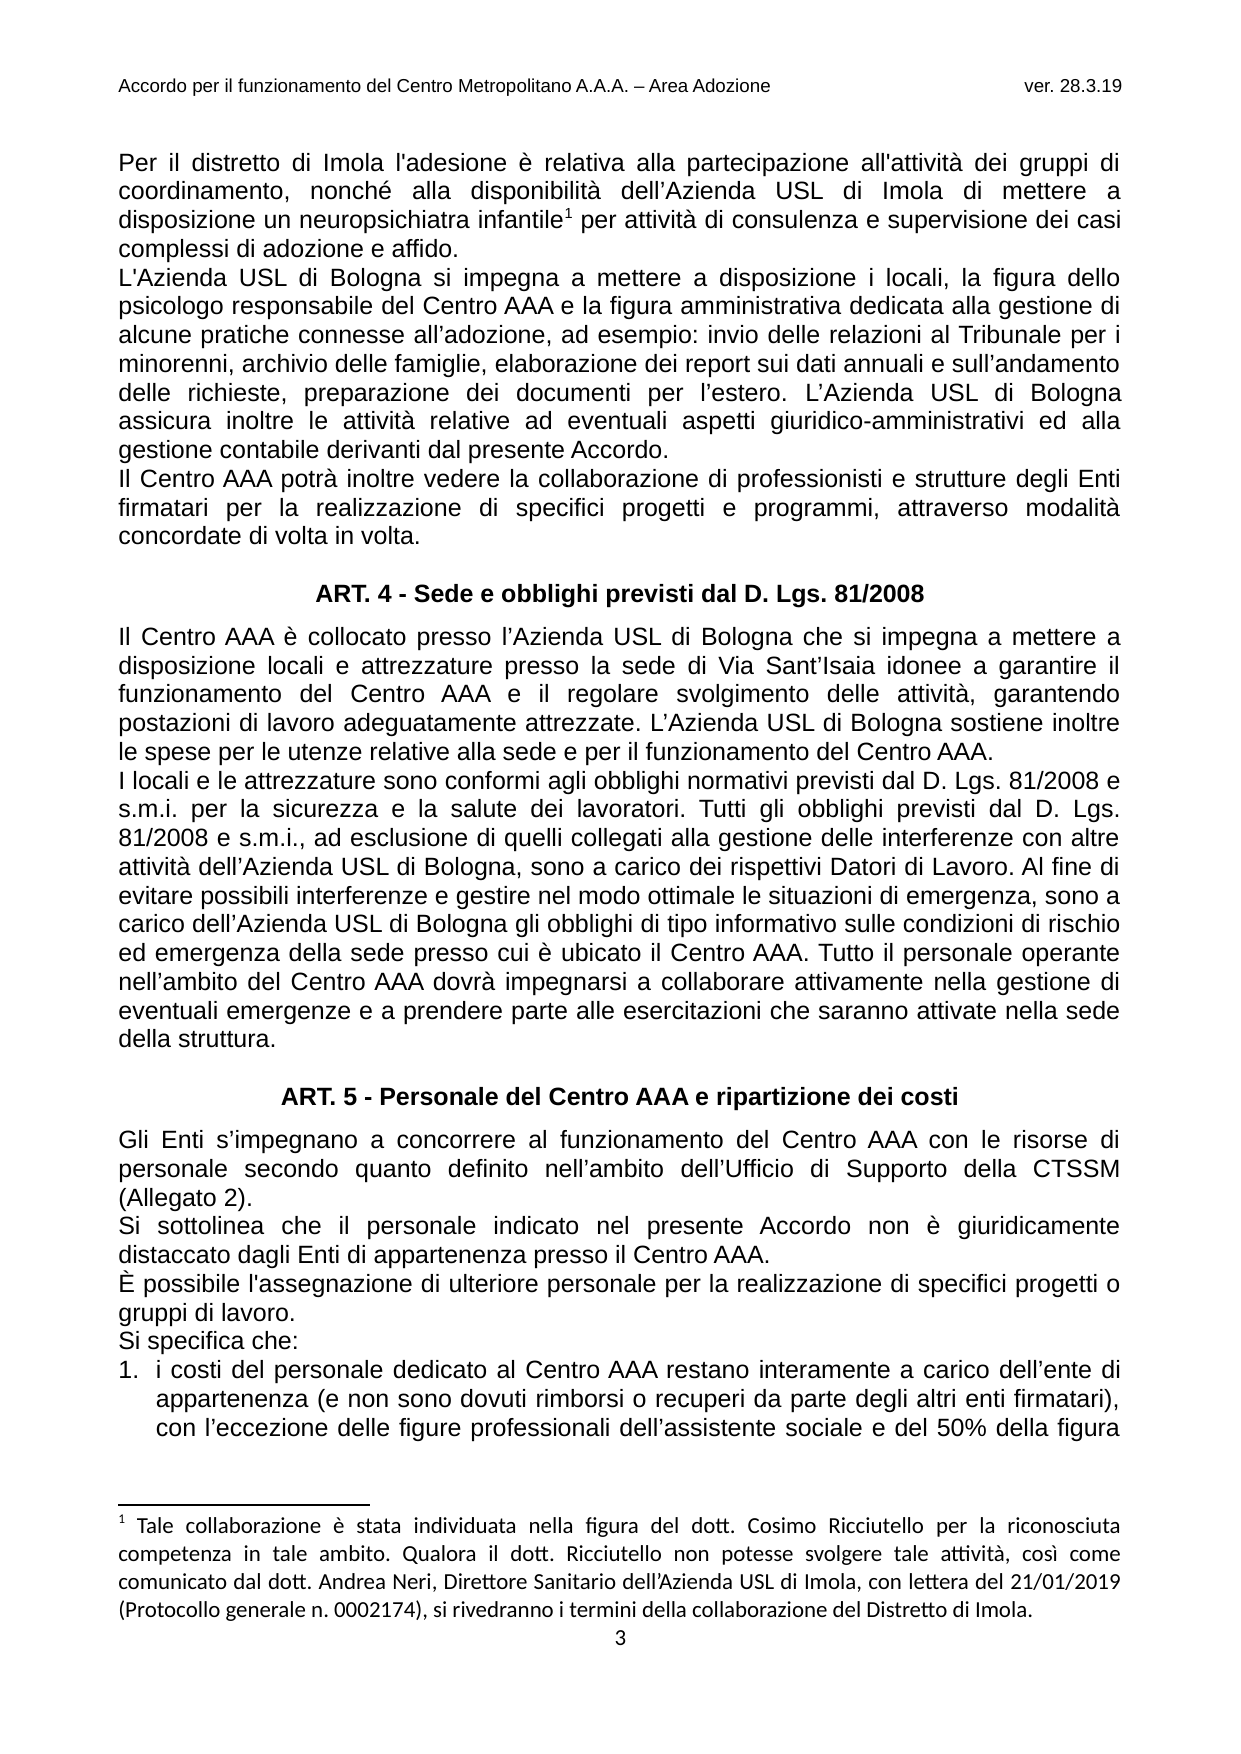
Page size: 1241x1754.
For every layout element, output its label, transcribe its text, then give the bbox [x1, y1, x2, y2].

text I locali e le attrezzature sono conformi agli obblighi normativi previsti dal D. Lgs. 81/2008 e s.m.i. per la sicurezza e la salute dei lavoratori. Tutti gli obblighi previsti dal D. Lgs. 81/2008 e s.m.i., ad esclusione di quelli collegati alla gestione delle interferenze con altre attività dell’Azienda USL di Bologna, sono a carico dei rispettivi Datori di Lavoro. Al fine di evitare possibili interferenze e gestire nel modo ottimale le situazioni di emergenza, sono a carico dell’Azienda USL di Bologna gli obblighi di tipo informativo sulle condizioni di rischio ed emergenza della sede presso cui è ubicato il Centro AAA. Tutto il personale operante nell’ambito del Centro AAA dovrà impegnarsi a collaborare attivamente nella gestione di eventuali emergenze e a prendere parte alle esercitazioni che saranno attivate nella sede della struttura. [118, 766, 1122, 1053]
text Si specifica che: [118, 1326, 1122, 1355]
text Il Centro AAA potrà inoltre vedere la collaborazione di professionisti e strutture degli Enti firmatari per la realizzazione di specifici progetti e programmi, attraverso modalità concordate di volta in volta. [118, 464, 1122, 550]
text ART. 5 - Personale del Centro AAA e ripartizione dei costi [118, 1082, 1122, 1111]
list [118, 1355, 1122, 1441]
text È possibile l'assegnazione di ulteriore personale per la realizzazione di specifici progetti o gruppi di lavoro. [118, 1269, 1122, 1326]
text L'Azienda USL di Bologna si impegna a mettere a disposizione i locali, la figura dello psicologo responsabile del Centro AAA e la figura amministrativa dedicata alla gestione di alcune pratiche connesse all’adozione, ad esempio: invio delle relazioni al Tribunale per i minorenni, archivio delle famiglie, elaborazione dei report sui dati annuali e sull’andamento delle richieste, preparazione dei documenti per l’estero. L’Azienda USL di Bologna assicura inoltre le attività relative ad eventuali aspetti giuridico-amministrativi ed alla gestione contabile derivanti dal presente Accordo. [118, 263, 1122, 464]
text Per il distretto di Imola l'adesione è relativa alla partecipazione all'attività dei gruppi di coordinamento, nonché alla disponibilità dell’Azienda USL di Imola di mettere a disposizione un neuropsichiatra infantile per attività di consulenza e supervisione dei casi complessi di adozione e affido. [118, 148, 1122, 263]
text ART. 4 - Sede e obblighi previsti dal D. Lgs. 81/2008 [118, 579, 1122, 608]
text Si sottolinea che il personale indicato nel presente Accordo non è giuridicamente distaccato dagli Enti di appartenenza presso il Centro AAA. [118, 1211, 1122, 1269]
text Gli Enti s’impegnano a concorrere al funzionamento del Centro AAA con le risorse di personale secondo quanto definito nell’ambito dell’Ufficio di Supporto della CTSSM (Allegato 2). [118, 1125, 1122, 1211]
text Il Centro AAA è collocato presso l’Azienda USL di Bologna che si impegna a mettere a disposizione locali e attrezzature presso la sede di Via Sant’Isaia idonee a garantire il funzionamento del Centro AAA e il regolare svolgimento delle attività, garantendo postazioni di lavoro adeguatamente attrezzate. L’Azienda USL di Bologna sostiene inoltre le spese per le utenze relative alla sede e per il funzionamento del Centro AAA. [118, 622, 1122, 766]
